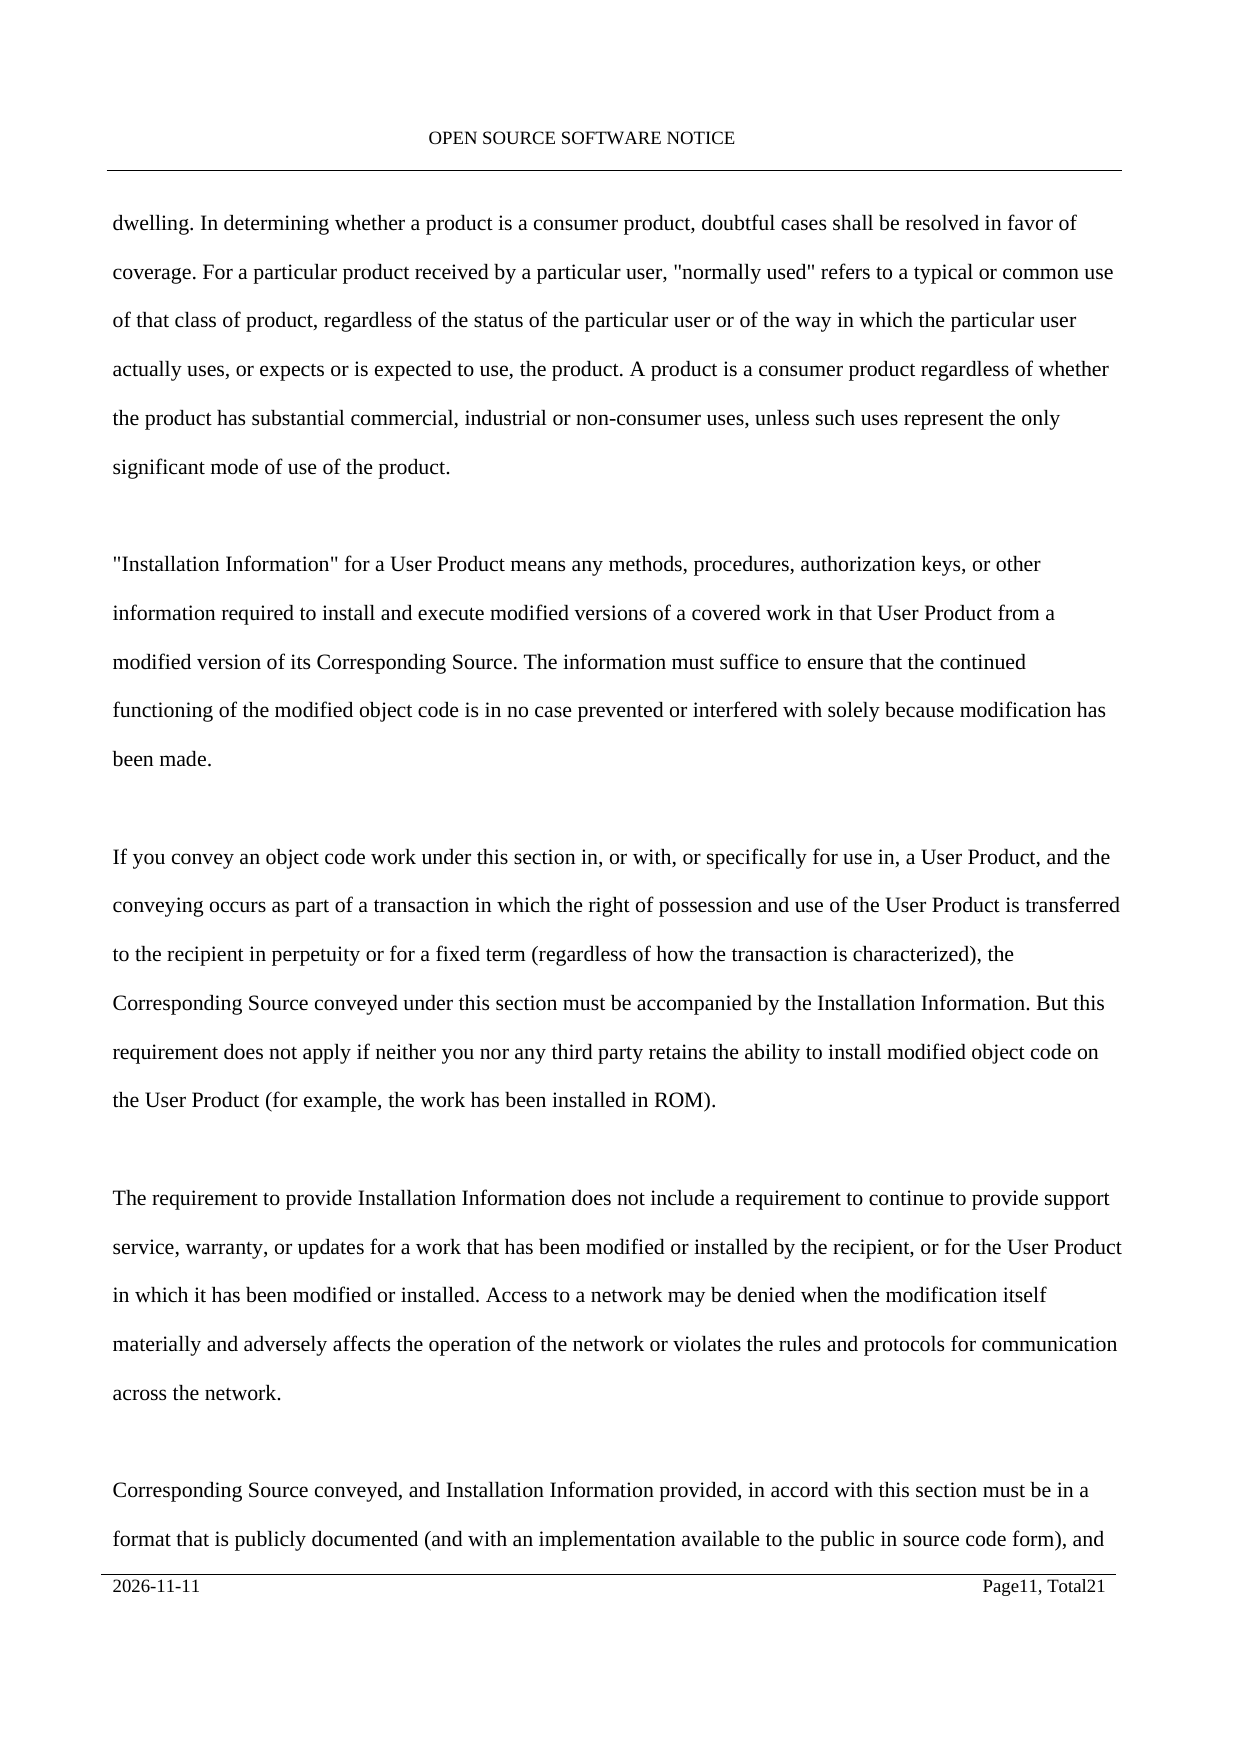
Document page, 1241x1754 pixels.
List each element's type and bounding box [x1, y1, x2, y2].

text [112, 206, 1128, 1555]
